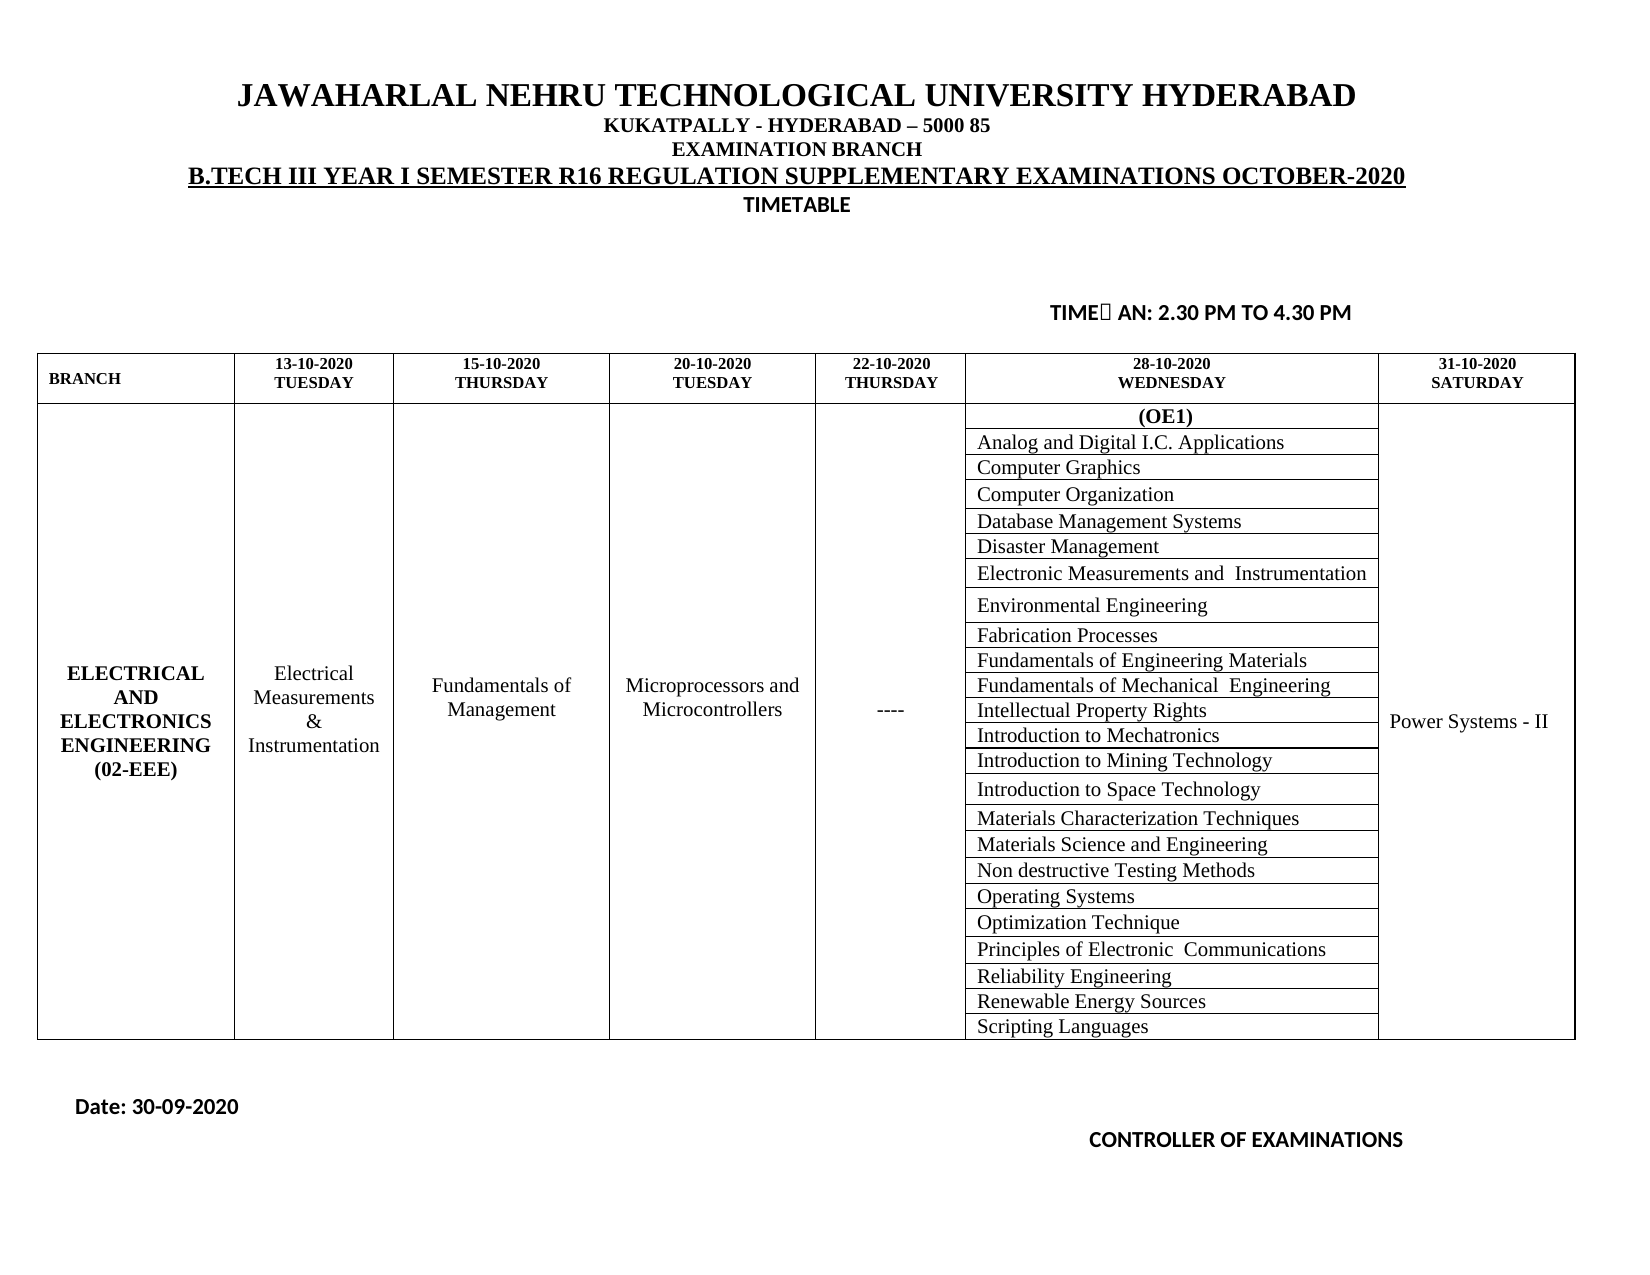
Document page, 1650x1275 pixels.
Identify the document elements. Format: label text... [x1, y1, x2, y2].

table_cell Fabrication Processes [966, 623, 1378, 647]
text TIME AN: 2.30 PM TO 4.30 PM [1050, 296, 1519, 327]
table_header 31-10-2020 SATURDAY [1379, 354, 1574, 403]
table_cell (OE1) [966, 404, 1378, 428]
table_cell Principles of Electronic Communications [966, 937, 1378, 963]
table_header 28-10-2020 WEDNESDAY [966, 354, 1378, 403]
table_cell Computer Graphics [966, 455, 1378, 479]
table_header 22-10-2020 THURSDAY [816, 354, 965, 403]
table_cell Fundamentals of Engineering Materials [966, 648, 1378, 672]
table_cell Environmental Engineering [966, 588, 1378, 622]
table_cell Intellectual Property Rights [966, 698, 1378, 722]
table_cell Reliability Engineering [966, 964, 1378, 988]
text CONTROLLER OF EXAMINATIONS [750, 1125, 1519, 1153]
table_cell Electronic Measurements and Instrumentation [966, 559, 1378, 587]
table_cell Disaster Management [966, 534, 1378, 558]
table_cell Fundamentals of Mechanical Engineering [966, 673, 1378, 697]
table_cell Materials Characterization Techniques [966, 805, 1378, 829]
table_cell Non destructive Testing Methods [966, 858, 1378, 883]
table_cell Operating Systems [966, 884, 1378, 908]
table_cell Database Management Systems [966, 509, 1378, 533]
table_cell ---- [816, 404, 965, 1038]
text Date: 30-09-2020 [75, 1092, 1519, 1121]
table_cell Optimization Technique [966, 909, 1378, 936]
table_cell Renewable Energy Sources [966, 989, 1378, 1013]
table_cell Introduction to Mechatronics [966, 723, 1378, 747]
table_header BRANCH [38, 354, 234, 403]
table_cell Computer Organization [966, 480, 1378, 508]
table_cell Introduction to Mining Technology [966, 749, 1378, 772]
table_cell Microprocessors and Microcontrollers [610, 404, 815, 1038]
table_cell Introduction to Space Technology [966, 774, 1378, 804]
table_cell Electrical Measurements & Instrumentation [235, 404, 393, 1038]
table_header 20-10-2020 TUESDAY [610, 354, 815, 403]
table_cell ELECTRICAL AND ELECTRONICS ENGINEERING (02-EEE) [38, 404, 234, 1038]
table_cell Scripting Languages [966, 1014, 1378, 1038]
table_header 13-10-2020 TUESDAY [235, 354, 393, 403]
table_cell Analog and Digital I.C. Applications [966, 429, 1378, 454]
table_header 15-10-2020 THURSDAY [394, 354, 609, 403]
table_cell Fundamentals of Management [394, 404, 609, 1038]
table_cell Materials Science and Engineering [966, 831, 1378, 857]
table_cell Power Systems - II [1379, 404, 1574, 1038]
